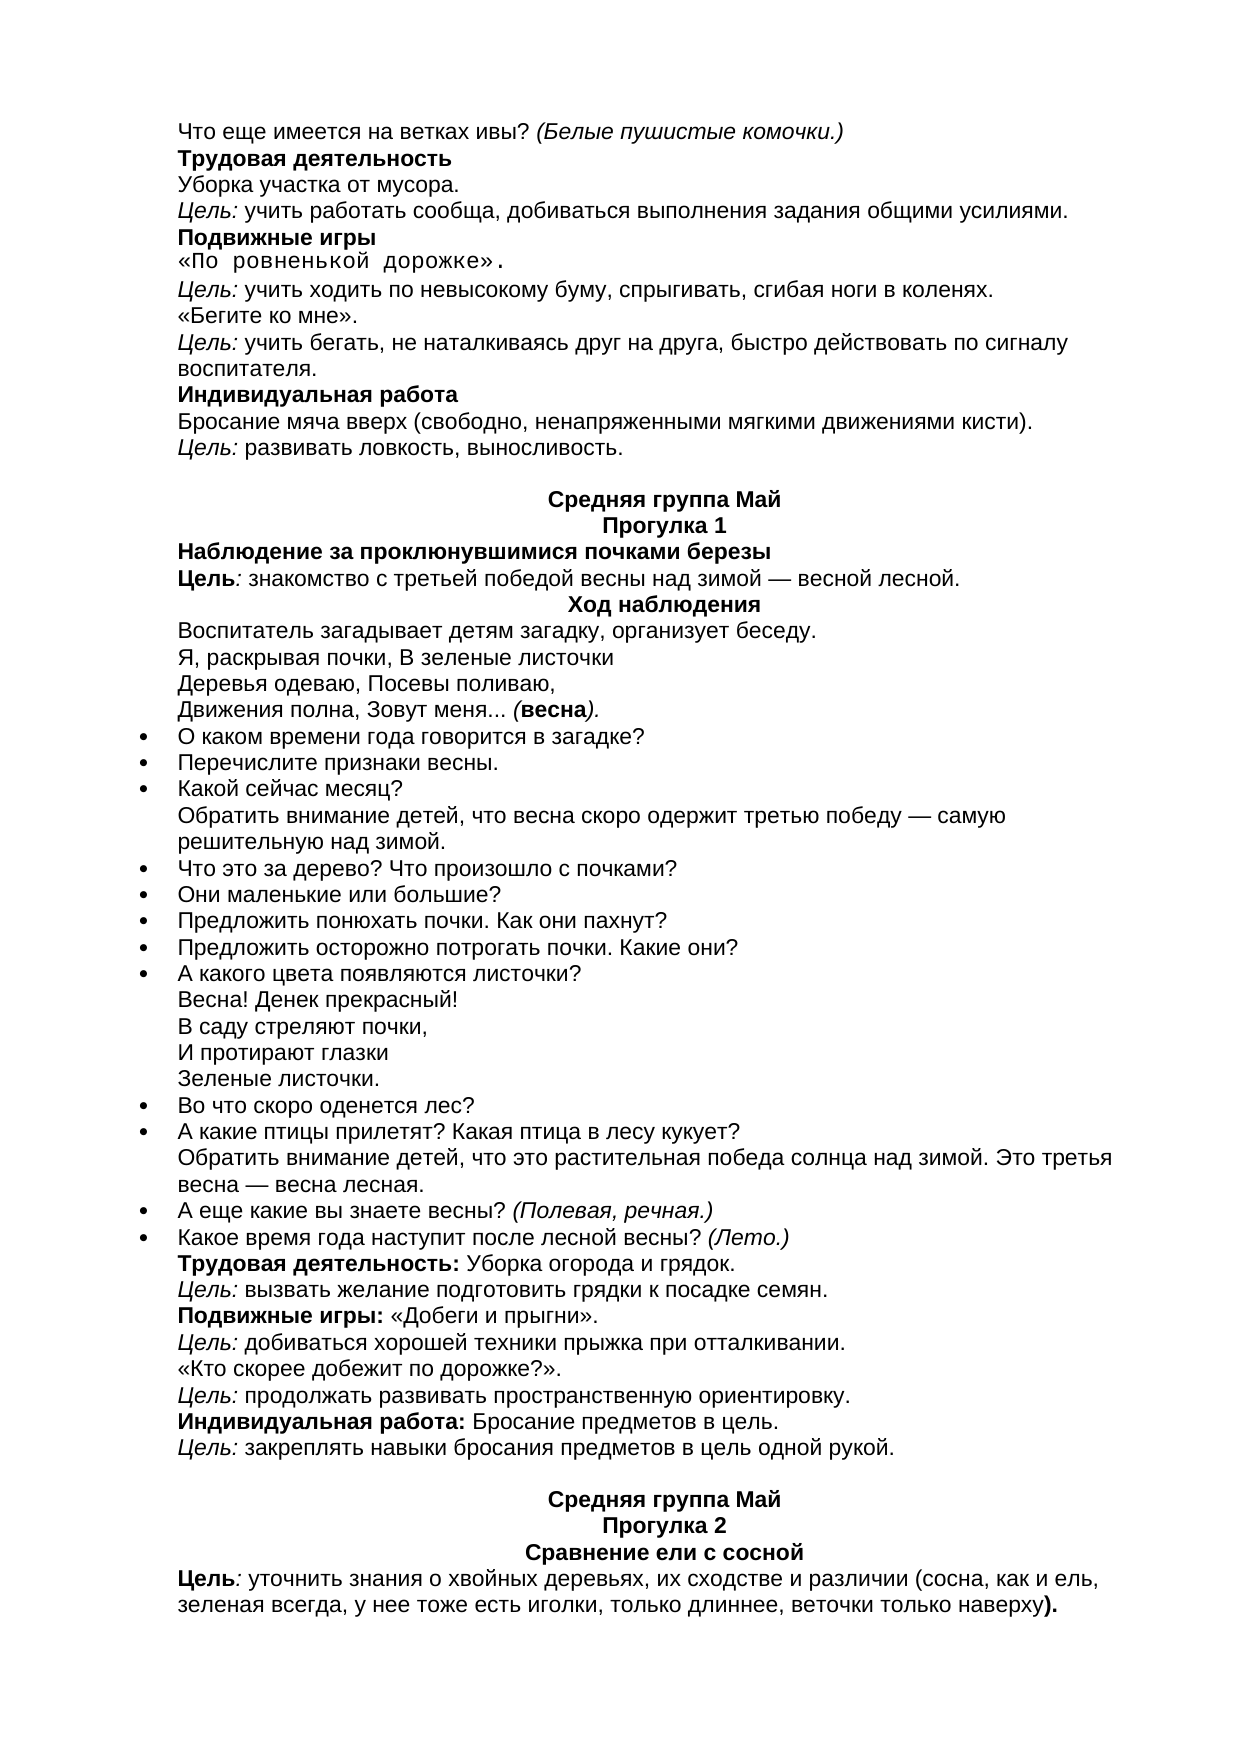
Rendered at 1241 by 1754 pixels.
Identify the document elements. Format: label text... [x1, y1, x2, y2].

text Средняя группа Май [177, 1486, 1152, 1512]
text Цель: учить бегать, не наталкиваясь друг на друга, быстро действовать по сигналу воспитателя. [177, 328, 1152, 381]
text Цель: учить ходить по невысокому буму, спрыгивать, сгибая ноги в коленях. [177, 276, 1152, 302]
list Предложить понюхать почки. Как они пахнут? [140, 907, 1152, 933]
text Воспитатель загадывает детям загадку, организует беседу. [177, 617, 1152, 644]
text Индивидуальная работа [177, 381, 1152, 408]
text Цель: уточнить знания о хвойных деревьях, их сходстве и различии (сосна, как и ель, зеленая всегда, у нее тоже есть иголки, только длиннее, веточки только наверху). [177, 1565, 1152, 1618]
text Что еще имеется на ветках ивы? (Белые пушистые комочки.) [177, 118, 1152, 144]
text Движения полна, Зовут меня... (весна). [177, 696, 1152, 723]
list А какого цвета появляются листочки? [140, 960, 1152, 986]
list А еще какие вы знаете весны? (Полевая, речная.) [140, 1197, 1152, 1223]
text И протирают глазки [177, 1039, 1152, 1065]
list Во что скоро оденется лес? [140, 1092, 1152, 1118]
text Весна! Денек прекрасный! [177, 986, 1152, 1013]
text Зеленые листочки. [177, 1065, 1152, 1092]
text Наблюдение за проклюнувшимися почками березы [177, 538, 1152, 564]
text Цель: развивать ловкость, выносливость. [177, 434, 1152, 460]
text Цель: вызвать желание подготовить грядки к посадке семян. [177, 1276, 1152, 1302]
text Цель: учить работать сообща, добиваться выполнения задания общими усилиями. [177, 197, 1152, 223]
text Бросание мяча вверх (свободно, ненапряженными мягкими движениями кисти). [177, 408, 1152, 434]
text В саду стреляют почки, [177, 1013, 1152, 1039]
text Уборка участка от мусора. [177, 171, 1152, 197]
text Цель: добиваться хорошей техники прыжка при отталкивании. [177, 1329, 1152, 1355]
list Предложить осторожно потрогать почки. Какие они? [140, 933, 1152, 960]
text «Кто скорее добежит по дорожке?». [177, 1355, 1152, 1382]
list Они маленькие или большие? [140, 881, 1152, 907]
text Ход наблюдения [177, 591, 1152, 617]
text Я, раскрывая почки, В зеленые листочки [177, 644, 1152, 670]
list Какое время года наступит после лесной весны? (Лето.) [140, 1223, 1152, 1250]
text Сравнение ели с сосной [177, 1538, 1152, 1565]
text Прогулка 2 [177, 1512, 1152, 1538]
text Подвижные игры: «Добеги и прыгни». [177, 1302, 1152, 1329]
list Что это за дерево? Что произошло с почками? [140, 854, 1152, 881]
text «Бегите ко мне». [177, 302, 1152, 328]
text Обратить внимание детей, что весна скоро одержит третью победу — самую решительную над зимой. [177, 802, 1152, 854]
text Цель: закреплять навыки бросания предметов в цель одной рукой. [177, 1434, 1152, 1461]
text Индивидуальная работа: Бросание предметов в цель. [177, 1408, 1152, 1434]
text Средняя группа Май [177, 486, 1152, 512]
text Трудовая деятельность: Уборка огорода и грядок. [177, 1250, 1152, 1276]
text Прогулка 1 [177, 512, 1152, 538]
list О каком времени года говорится в загадке? [140, 723, 1152, 749]
list А какие птицы прилетят? Какая птица в лесу кукует? [140, 1118, 1152, 1144]
list Перечислите признаки весны. [140, 749, 1152, 775]
text Обратить внимание детей, что это растительная победа солнца над зимой. Это третья весна — весна лесная. [177, 1144, 1152, 1197]
text Трудовая деятельность [177, 144, 1152, 171]
text Цель: знакомство с третьей победой весны над зимой — весной лесной. [177, 564, 1152, 591]
text Деревья одеваю, Посевы поливаю, [177, 670, 1152, 696]
text Подвижные игры [177, 223, 1152, 250]
list Какой сейчас месяц? [140, 775, 1152, 802]
text Цель: продолжать развивать пространственную ориентировку. [177, 1382, 1152, 1408]
text «По ровненькой дорожке». [177, 250, 1152, 276]
